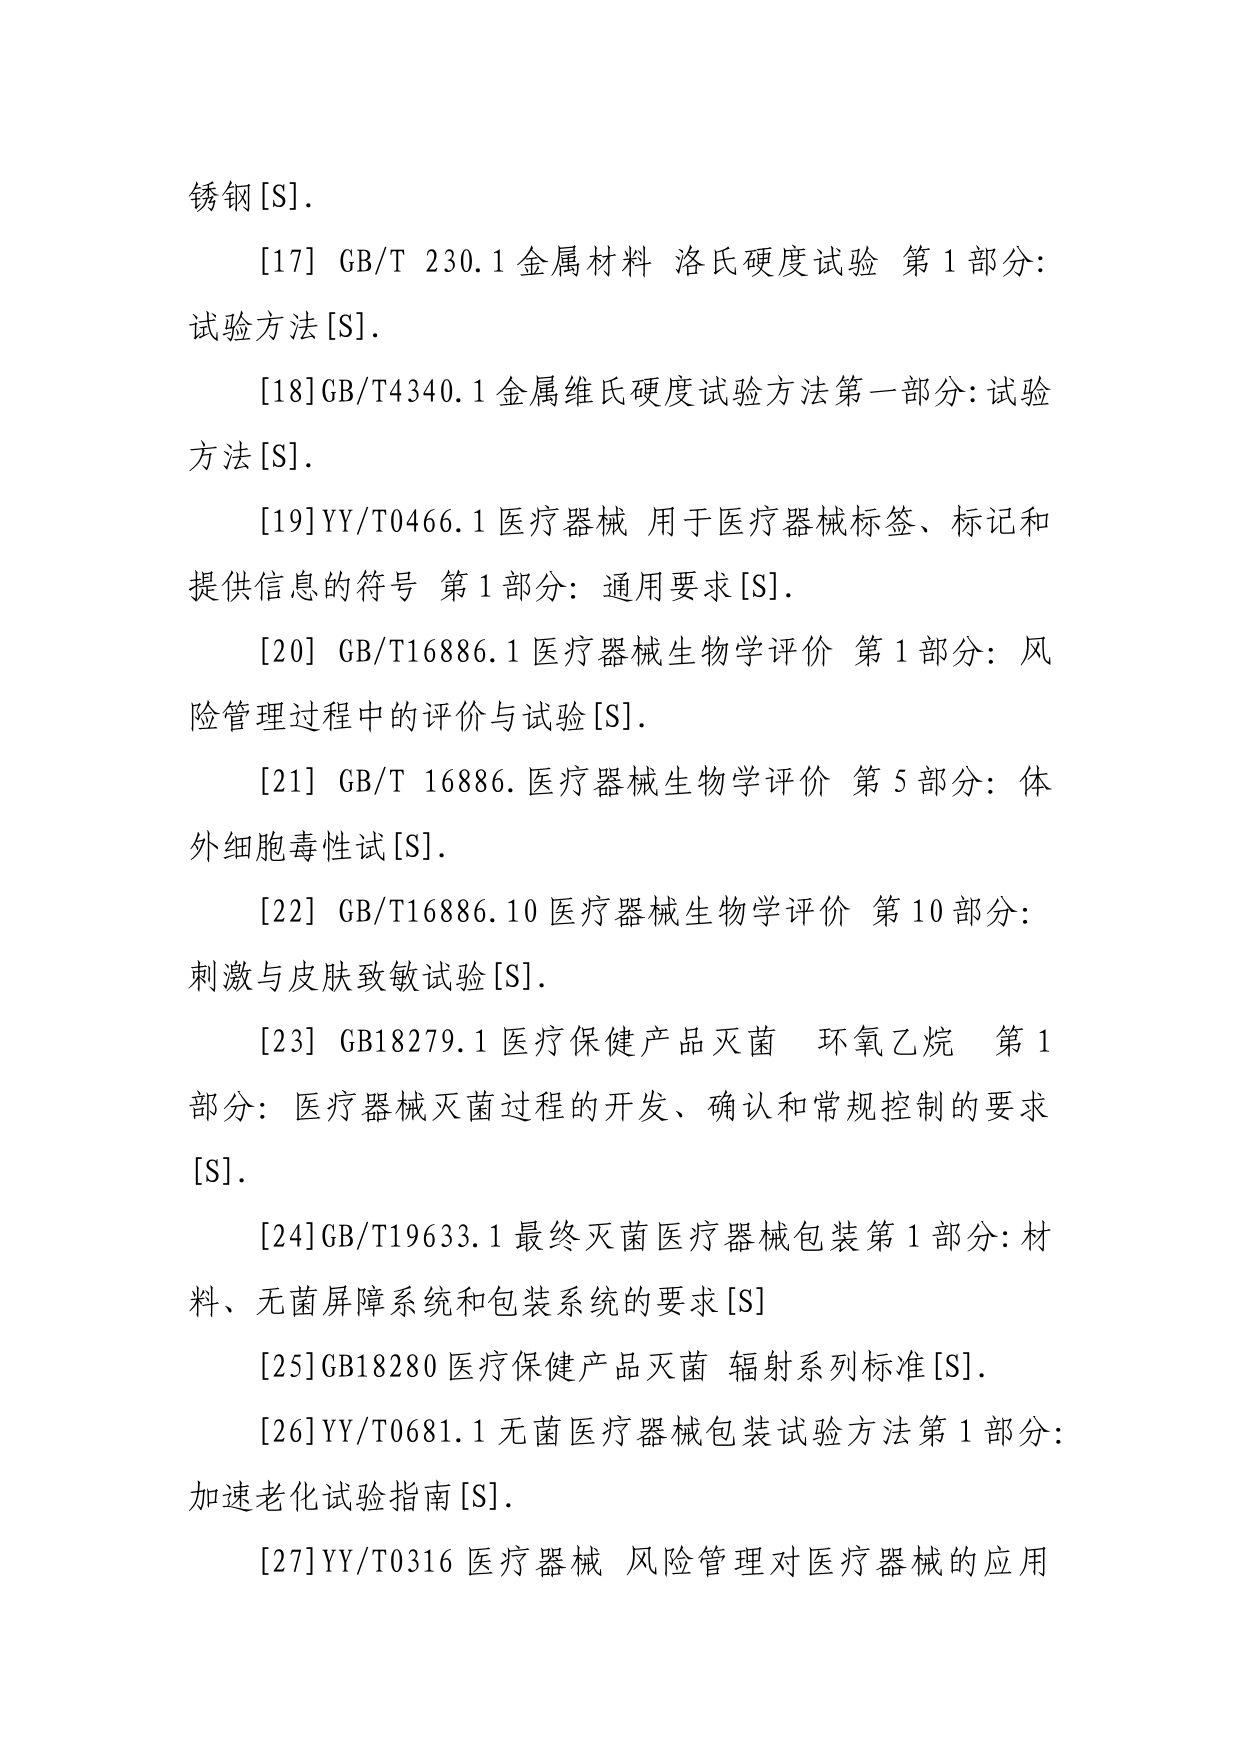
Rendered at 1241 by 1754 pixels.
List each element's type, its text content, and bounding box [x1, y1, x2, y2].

text [23] GB18279.1医疗保健产品灭菌 环氧乙烷 第1部分：医疗器械灭菌过程的开发、确认和常规控制的要求[S]. [187, 1007, 1053, 1202]
text [19]YY/T0466.1医疗器械 用于医疗器械标签、标记和提供信息的符号 第1部分：通用要求[S]. [187, 487, 1053, 617]
text [21] GB/T 16886.医疗器械生物学评价 第5部分：体外细胞毒性试[S]. [187, 747, 1053, 877]
text [17] GB/T 230.1金属材料 洛氏硬度试验 第1部分:试验方法[S]. [187, 227, 1053, 357]
text [24]GB/T19633.1最终灭菌医疗器械包装第1部分:材料、无菌屏障系统和包装系统的要求[S] [187, 1202, 1053, 1332]
text [18]GB/T4340.1金属维氏硬度试验方法第一部分:试验方法[S]. [187, 357, 1053, 487]
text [187, 162, 1060, 227]
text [187, 1527, 1053, 1592]
text [25]GB18280医疗保健产品灭菌 辐射系列标准[S]. [187, 1332, 1053, 1397]
text [20] GB/T16886.1医疗器械生物学评价 第1部分：风险管理过程中的评价与试验[S]. [187, 617, 1053, 747]
text [26]YY/T0681.1无菌医疗器械包装试验方法第1部分：加速老化试验指南[S]. [187, 1397, 1053, 1527]
text [22] GB/T16886.10医疗器械生物学评价 第10部分：刺激与皮肤致敏试验[S]. [187, 877, 1053, 1007]
